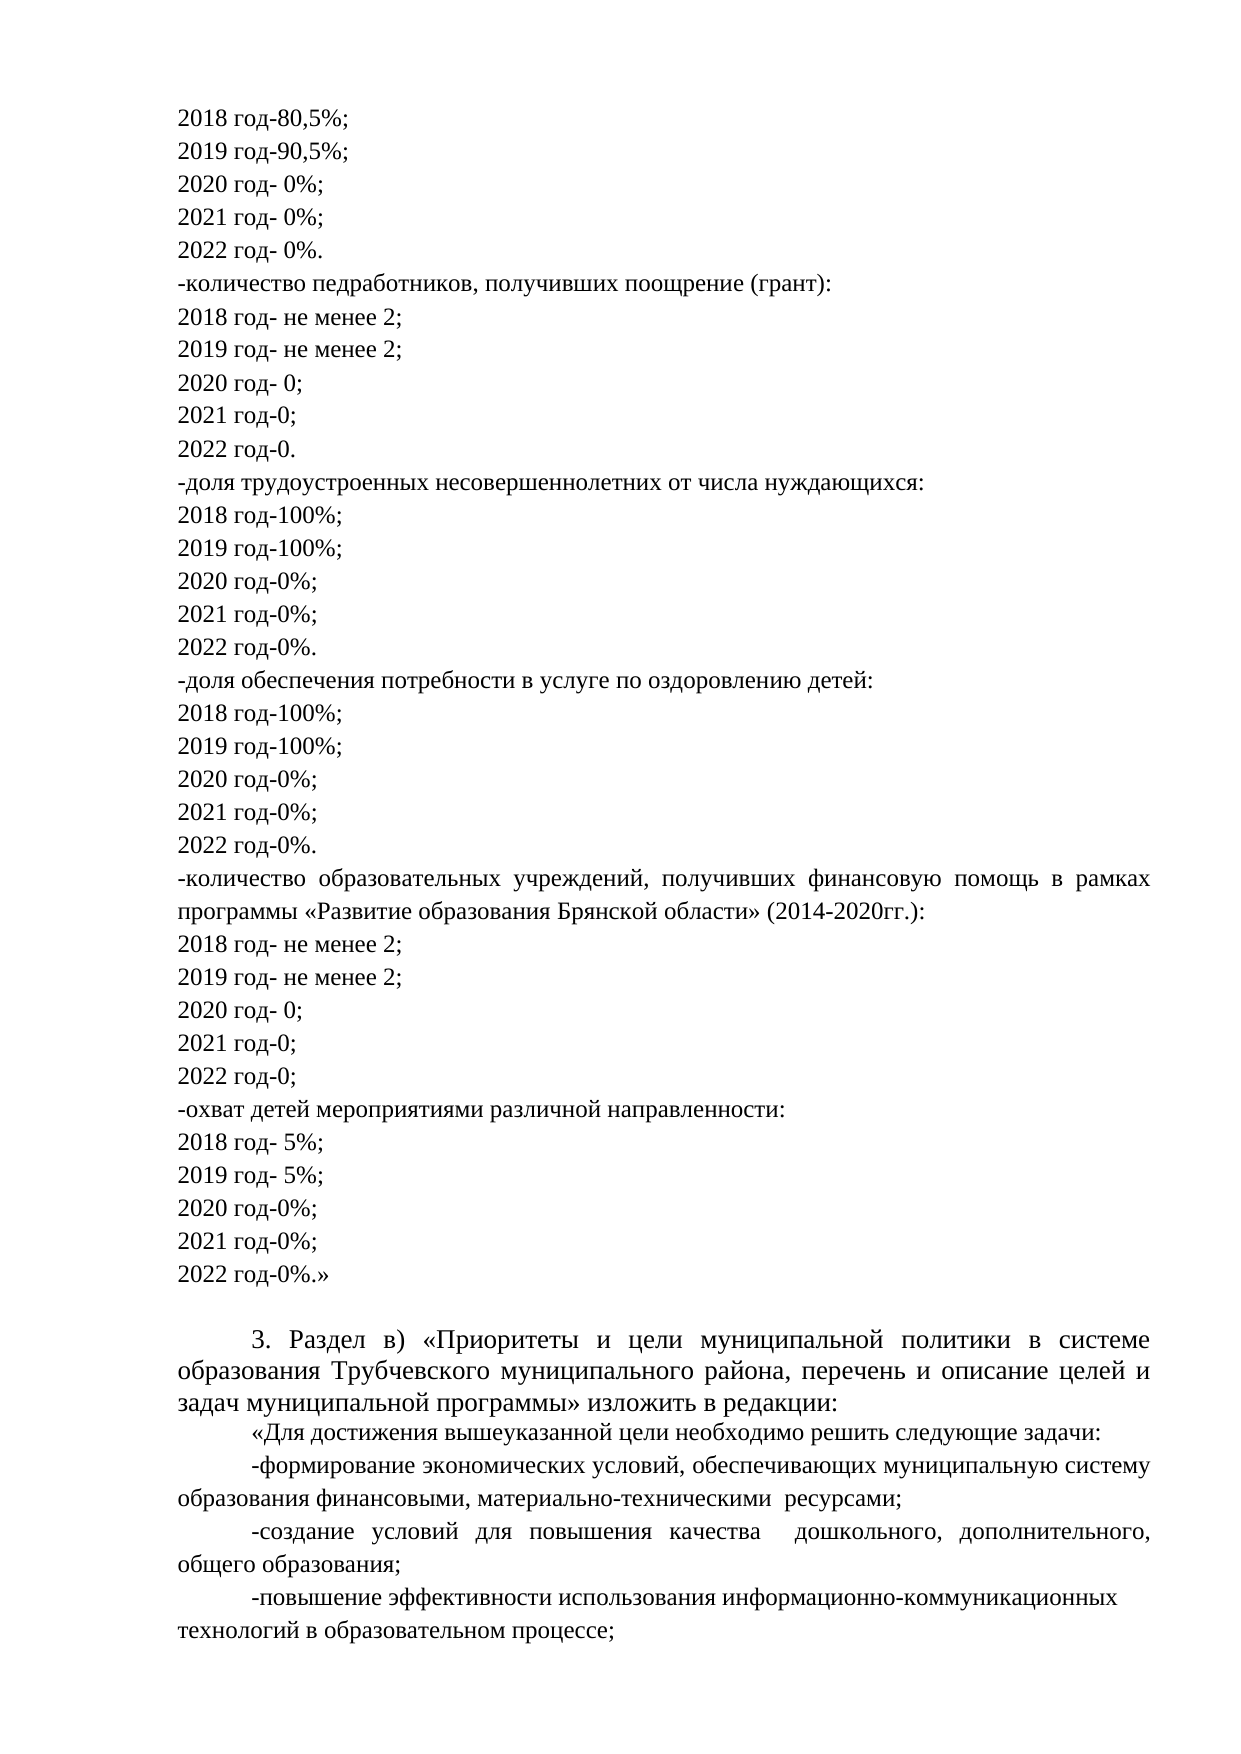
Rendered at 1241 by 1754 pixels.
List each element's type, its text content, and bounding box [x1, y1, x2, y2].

text 2022 год-0%. [177, 632, 1152, 661]
text 2022 год- 0%. [177, 236, 1146, 264]
text 2018 год- не менее 2; [177, 302, 1146, 330]
text 2022 год-0. [177, 434, 1146, 462]
text 2020 год- 0; [177, 995, 1152, 1024]
text 3. Раздел в) «Приоритеты и цели муниципальной политики в системе образования Трубчевского муниципального района, перечень и описание целей и задач муниципальной программы» изложить в редакции: [177, 1323, 1152, 1417]
text 2021 год-0%; [177, 797, 1152, 826]
text 2018 год- не менее 2; [177, 929, 1152, 958]
text 2019 год-90,5%; [177, 136, 1146, 165]
text 2021 год-0%; [177, 599, 1152, 627]
text -доля трудоустроенных несовершеннолетних от числа нуждающихся: [177, 467, 1146, 495]
text 2018 год-100%; [177, 500, 1146, 528]
text 2020 год- 0; [177, 368, 1146, 396]
text 2019 год-100%; [177, 731, 1146, 759]
text -формирование экономических условий, обеспечивающих муниципальную систему образования финансовыми, материально-техническими ресурсами; [177, 1450, 1152, 1512]
text 2019 год- не менее 2; [177, 334, 1146, 363]
text -количество образовательных учреждений, получивших финансовую помощь в рамках программы «Развитие образования Брянской области» (2014-2020гг.): [177, 863, 1152, 925]
text 2018 год- 5%; [177, 1127, 1152, 1156]
text 2022 год-0%. [177, 830, 1152, 859]
text 2019 год- не менее 2; [177, 962, 1152, 991]
text -охват детей мероприятиями различной направленности: [177, 1094, 1152, 1123]
text 2021 год-0%; [177, 1226, 1152, 1255]
text 2022 год-0; [177, 1061, 1152, 1090]
text 2020 год-0%; [177, 566, 1146, 594]
text 2021 год- 0%; [177, 202, 1146, 231]
text 2019 год-100%; [177, 533, 1146, 561]
text -количество педработников, получивших поощрение (грант): [177, 268, 1146, 297]
text 2021 год-0; [177, 1028, 1152, 1057]
text 2018 год-100%; [177, 698, 1146, 727]
text 2022 год-0%.» [177, 1259, 1152, 1288]
text 2018 год-80,5%; [177, 103, 1146, 132]
text 2020 год- 0%; [177, 169, 1146, 198]
text 2020 год-0%; [177, 764, 1146, 793]
text -доля обеспечения потребности в услуге по оздоровлению детей: [177, 665, 1152, 693]
text 2020 год-0%; [177, 1193, 1152, 1222]
text -повышение эффективности использования информационно-коммуникационных технологий в образовательном процессе; [177, 1582, 1152, 1644]
text 2019 год- 5%; [177, 1160, 1152, 1189]
text -создание условий для повышения качества дошкольного, дополнительного, общего образования; [177, 1516, 1152, 1578]
text «Для достижения вышеуказанной цели необходимо решить следующие задачи: [177, 1417, 1152, 1446]
text 2021 год-0; [177, 401, 1146, 429]
